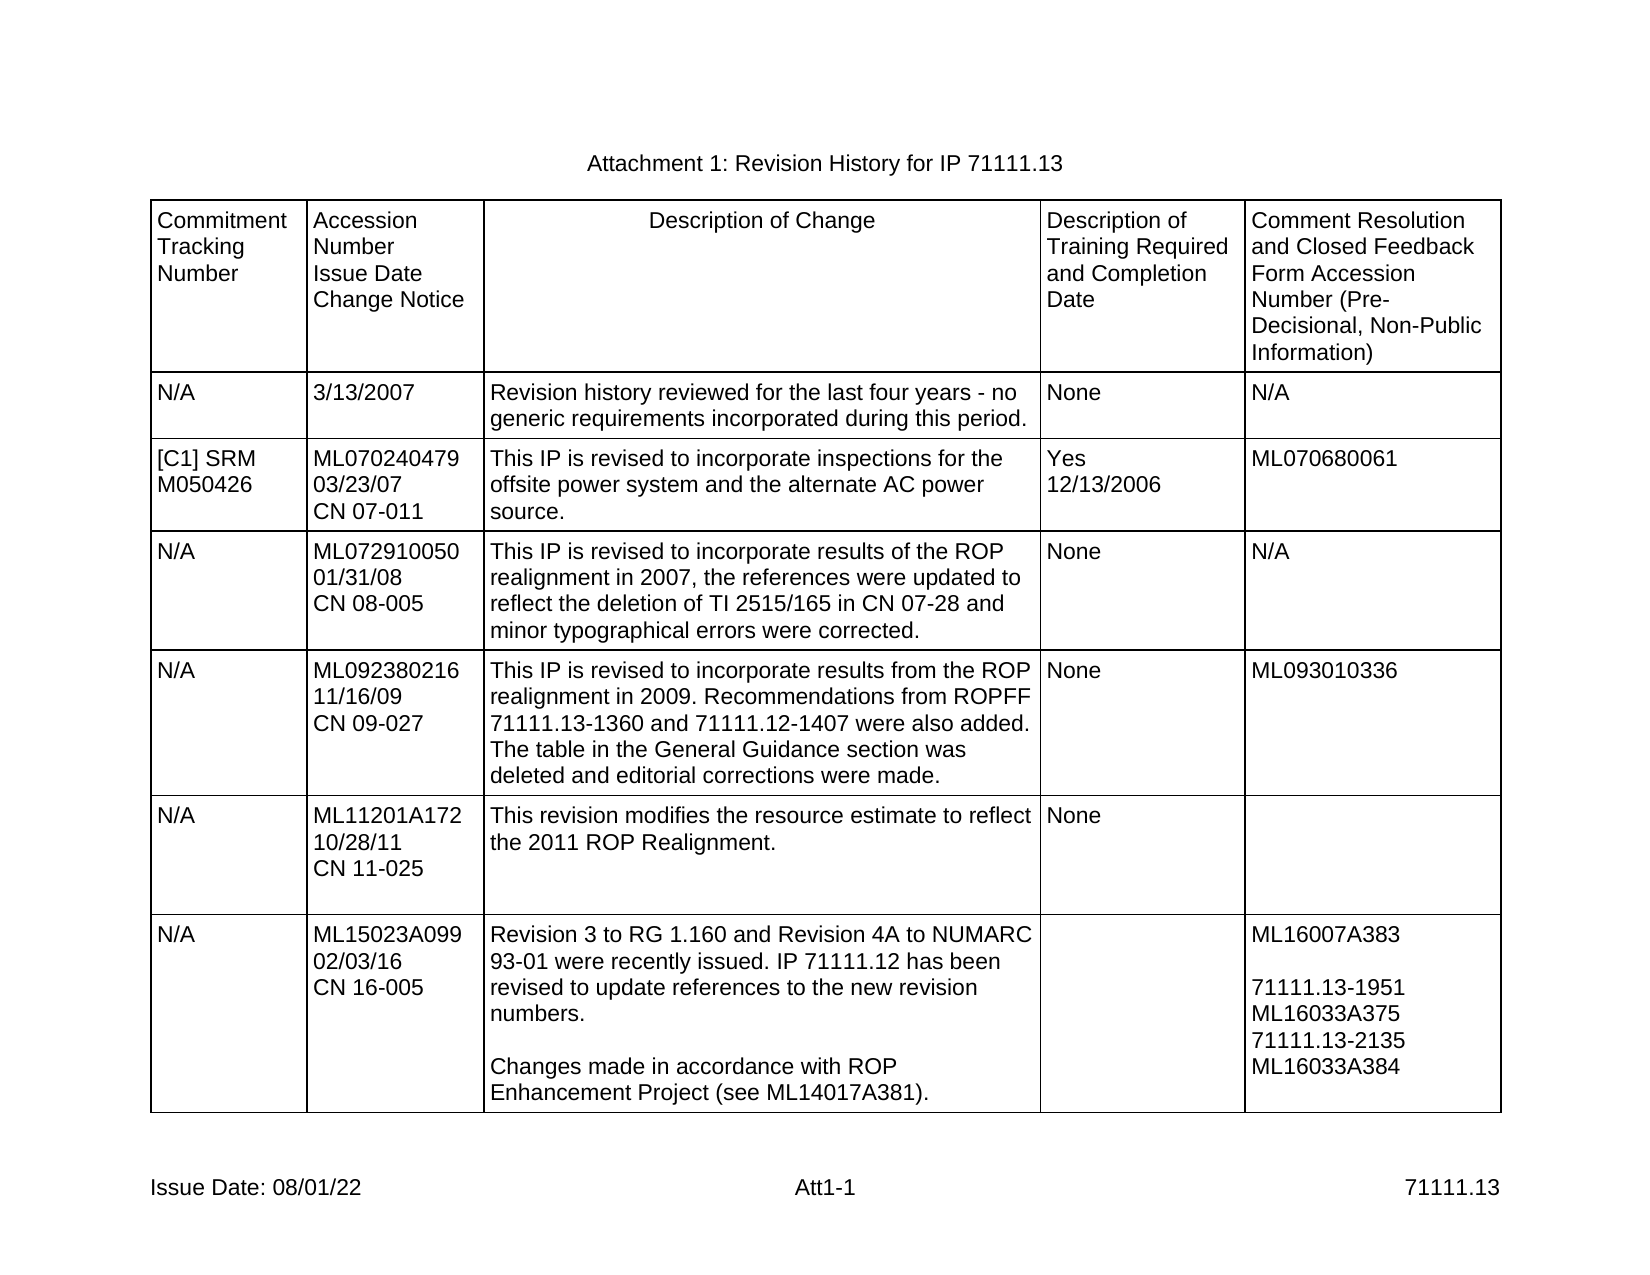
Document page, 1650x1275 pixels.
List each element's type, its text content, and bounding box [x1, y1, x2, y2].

table_cell [1041, 915, 1244, 1112]
table_cell ML11201A172 10/28/11 CN 11-025 [308, 796, 483, 914]
table_cell N/A [152, 915, 306, 1112]
table_cell None [1041, 796, 1244, 914]
table_cell This IP is revised to incorporate results of the ROP realignment in 2007, the references were updated to reflect the deletion of TI 2515/165 in CN 07-28 and minor typographical errors were corrected. [485, 532, 1040, 649]
table_header Description of Change [485, 201, 1040, 371]
table_cell N/A [152, 373, 306, 437]
table_cell ML15023A099 02/03/16 CN 16-005 [308, 915, 483, 1112]
table_cell None [1041, 651, 1244, 794]
table_cell [C1] SRM M050426 [152, 439, 306, 530]
table_cell Revision history reviewed for the last four years - no generic requirements incorporated during this period. [485, 373, 1040, 437]
table_cell N/A [1246, 532, 1500, 649]
table_cell This IP is revised to incorporate results from the ROP realignment in 2009. Recommendations from ROPFF 71111.13-1360 and 71111.12-1407 were also added. The table in the General Guidance section was deleted and editorial corrections were made. [485, 651, 1040, 794]
table_cell ML16007A383 71111.13-1951 ML16033A375 71111.13-2135 ML16033A384 [1246, 915, 1500, 1112]
table_header Comment Resolution and Closed Feedback Form Accession Number (Pre-Decisional, Non-Public Information) [1246, 201, 1500, 371]
table_header Description of Training Required and Completion Date [1041, 201, 1244, 371]
table_cell None [1041, 532, 1244, 649]
table_cell ML072910050 01/31/08 CN 08-005 [308, 532, 483, 649]
table_header Accession Number Issue Date Change Notice [308, 201, 483, 371]
table_cell N/A [1246, 373, 1500, 437]
table_cell 3/13/2007 [308, 373, 483, 437]
table_cell Yes 12/13/2006 [1041, 439, 1244, 530]
table_cell This IP is revised to incorporate inspections for the offsite power system and the alternate AC power source. [485, 439, 1040, 530]
table_cell ML070240479 03/23/07 CN 07-011 [308, 439, 483, 530]
table_cell ML093010336 [1246, 651, 1500, 794]
table_cell N/A [152, 532, 306, 649]
table_cell [1246, 796, 1500, 914]
table_cell None [1041, 373, 1244, 437]
table_cell This revision modifies the resource estimate to reflect the 2011 ROP Realignment. [485, 796, 1040, 914]
table_cell ML092380216 11/16/09 CN 09-027 [308, 651, 483, 794]
table_cell N/A [152, 651, 306, 794]
table_cell N/A [152, 796, 306, 914]
table_cell Revision 3 to RG 1.160 and Revision 4A to NUMARC 93-01 were recently issued. IP 71111.12 has been revised to update references to the new revision numbers. Changes made in accordance with ROP Enhancement Project (see ML14017A381). [485, 915, 1040, 1112]
table_cell ML070680061 [1246, 439, 1500, 530]
title Attachment 1: Revision History for IP 71111.13 [150, 150, 1500, 176]
table_header Commitment Tracking Number [152, 201, 306, 371]
